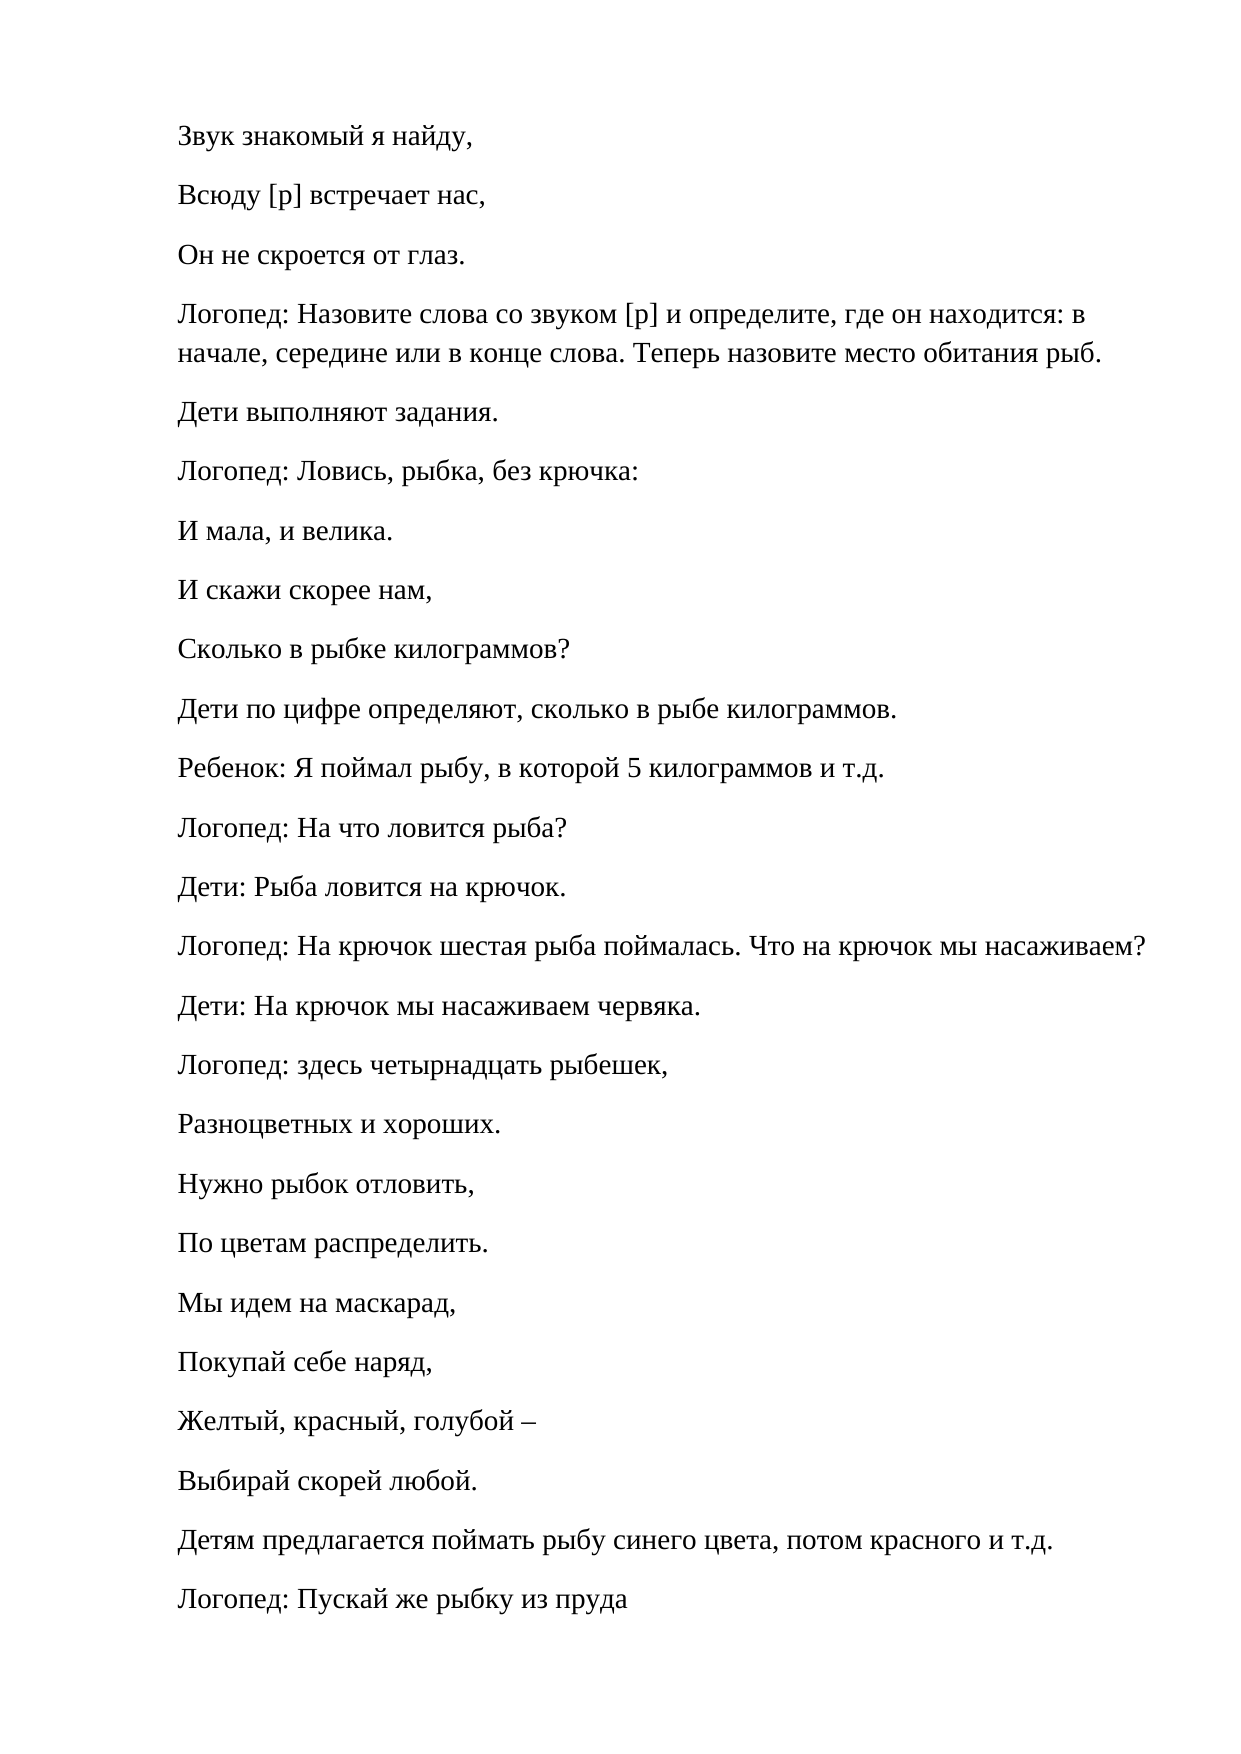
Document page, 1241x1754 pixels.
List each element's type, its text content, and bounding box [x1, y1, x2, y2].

text И мала, и велика. [177, 513, 1152, 546]
text Дети выполняют задания. [177, 394, 1152, 428]
text Покупай себе наряд, [177, 1344, 1152, 1378]
text По цветам распределить. [177, 1225, 1152, 1259]
text Детям предлагается поймать рыбу синего цвета, потом красного и т.д. [177, 1522, 1152, 1556]
text Мы идем на маскарад, [177, 1285, 1152, 1318]
text Логопед: На крючок шестая рыба поймалась. Что на крючок мы насаживаем? [177, 928, 1152, 962]
text Дети: Рыба ловится на крючок. [177, 869, 1152, 903]
text Логопед: Назовите слова со звуком [р] и определите, где он находится: в начале, середине или в конце слова. Теперь назовите место обитания рыб. [177, 296, 1152, 368]
text Желтый, красный, голубой – [177, 1403, 1152, 1437]
text Дети по цифре определяют, сколько в рыбе килограммов. [177, 691, 1152, 724]
text И скажи скорее нам, [177, 572, 1152, 606]
text Логопед: здесь четырнадцать рыбешек, [177, 1047, 1152, 1081]
text Логопед: Пускай же рыбку из пруда [177, 1582, 1152, 1615]
text Сколько в рыбке килограммов? [177, 632, 1152, 665]
text Нужно рыбок отловить, [177, 1166, 1152, 1199]
text Выбирай скорей любой. [177, 1463, 1152, 1496]
text Разноцветных и хороших. [177, 1107, 1152, 1140]
text Логопед: На что ловится рыба? [177, 810, 1152, 843]
text Логопед: Ловись, рыбка, без крючка: [177, 453, 1152, 487]
text Ребенок: Я поймал рыбу, в которой 5 килограммов и т.д. [177, 750, 1152, 784]
text Он не скроется от глаз. [177, 237, 1152, 270]
text Звук знакомый я найду, [177, 118, 1152, 152]
text Всюду [р] встречает нас, [177, 177, 1152, 211]
text Дети: На крючок мы насаживаем червяка. [177, 988, 1152, 1021]
